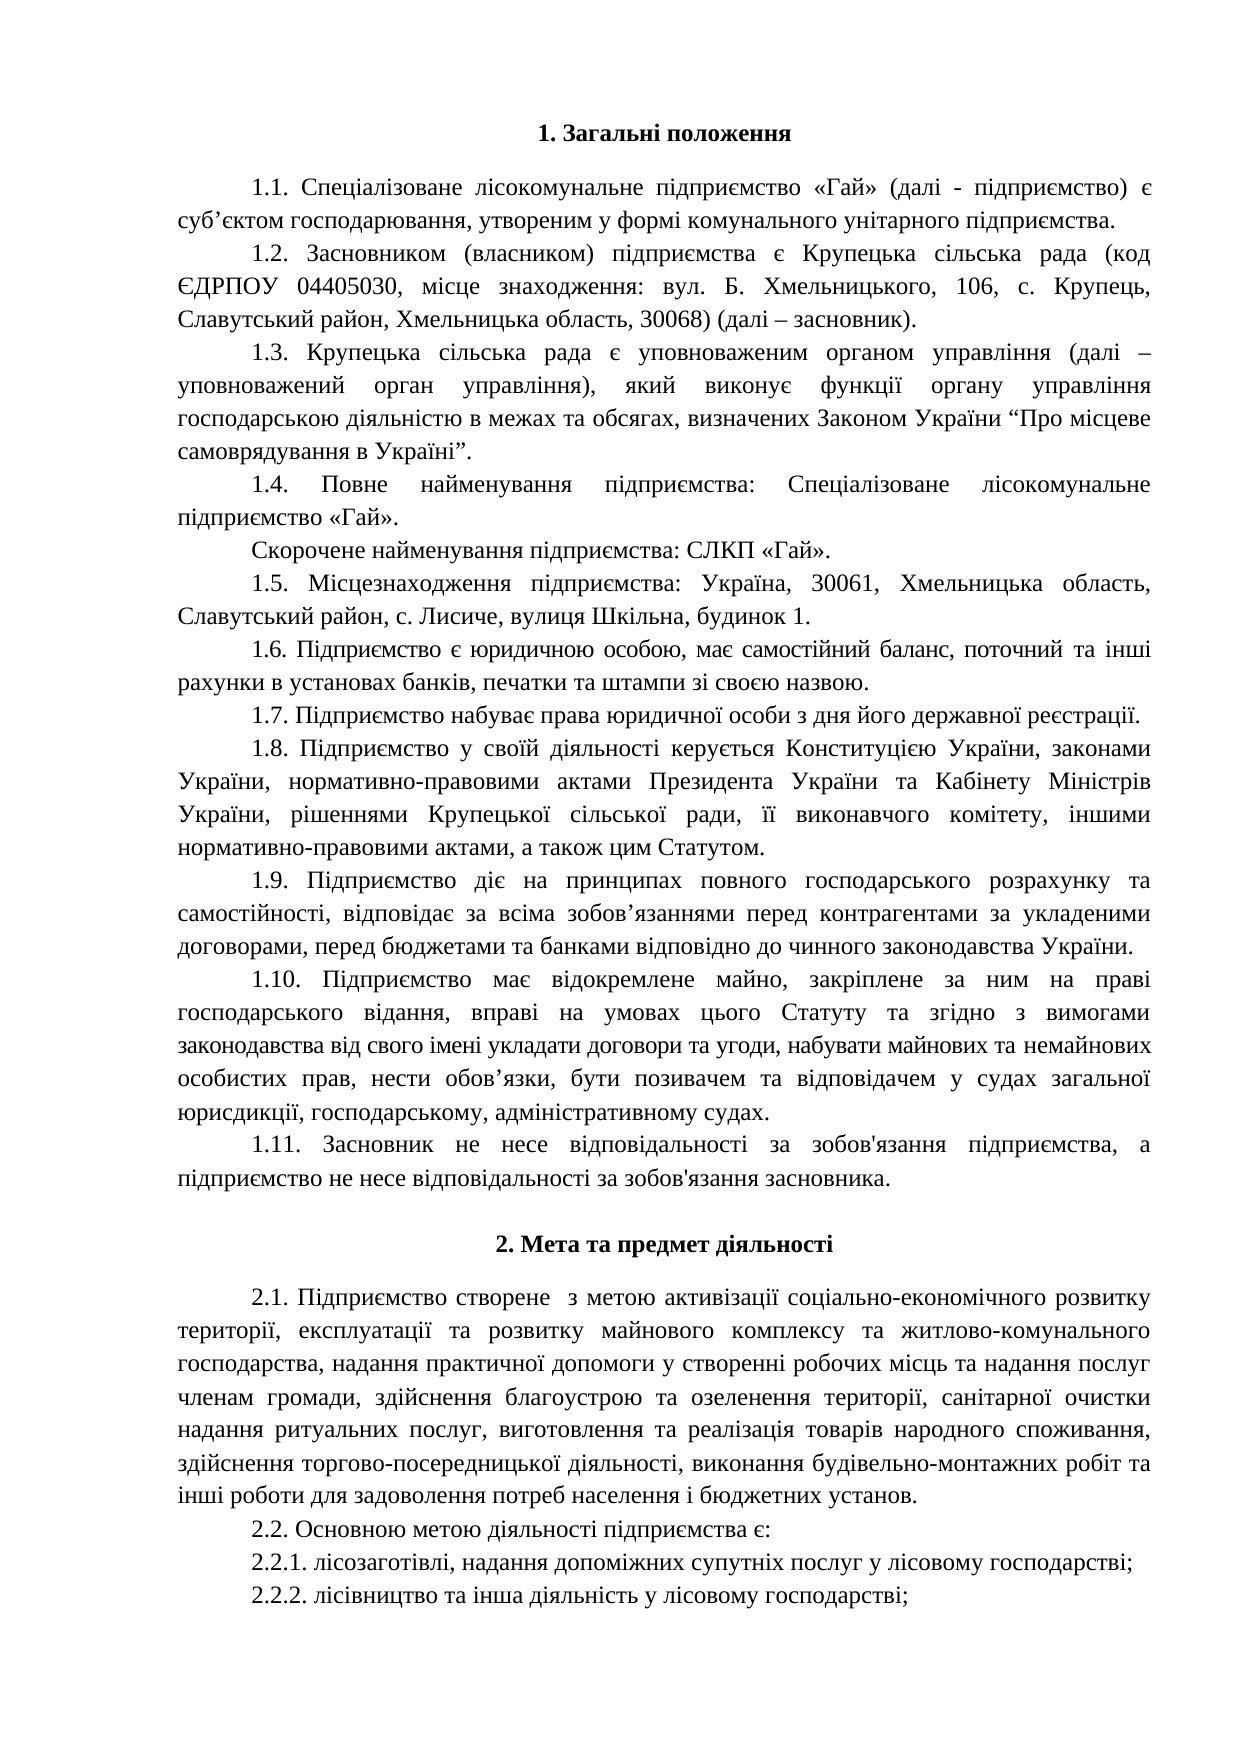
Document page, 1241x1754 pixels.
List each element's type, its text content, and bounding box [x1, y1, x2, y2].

text 1.10. Підприємство має відокремлене майно, закріплене за ним на праві господарського відання, вправі на умовах цього Статуту та згідно з вимогами законодавства від свого імені укладати договори та угоди, набувати майнових та немайнових особистих прав, нести обов’язки, бути позивачем та відповідачем у судах загальної юрисдикції, господарському, адміністративному судах. [177, 964, 1152, 1125]
text 2.2.2. лісівництво та інша діяльність у лісовому господарстві; [177, 1580, 1152, 1608]
text 1.6. Підприємство є юридичною особою, має самостійний баланс, поточний та інші рахунки в установах банків, печатки та штампи зі своєю назвою. [177, 634, 1152, 696]
text 1. Загальні положення [177, 118, 1152, 147]
text 1.8. Підприємство у своїй діяльності керується Конституцією України, законами України, нормативно-правовими актами Президента України та Кабінету Міністрів України, рішеннями Крупецької сільської ради, її виконавчого комітету, іншими нормативно-правовими актами, а також цим Статутом. [177, 733, 1152, 861]
text 2.2. Основною метою діяльності підприємства є: [177, 1514, 1152, 1542]
text 2.1. Підприємство створене з метою активізації соціально-економічного розвитку території, експлуатації та розвитку майнового комплексу та житлово-комунального господарства, надання практичної допомоги у створенні робочих місць та надання послуг членам громади, здійснення благоустрою та озеленення території, санітарної очистки надання ритуальних послуг, виготовлення та реалізація товарів народного споживання, здійснення торгово-посередницької діяльності, виконання будівельно-монтажних робіт та інші роботи для задоволення потреб населення і бюджетних установ. [177, 1282, 1152, 1509]
text 1.1. Спеціалізоване лісокомунальне підприємство «Гай» (далі - підприємство) є суб’єктом господарювання, утвореним у формі комунального унітарного підприємства. [177, 172, 1152, 234]
text 1.2. Засновником (власником) підприємства є Крупецька сільська рада (код ЄДРПОУ 04405030, місце знаходження: вул. Б. Хмельницького, 106, с. Крупець, Славутський район, Хмельницька область, 30068) (далі – засновник). [177, 238, 1152, 333]
text 1.5. Місцезнаходження підприємства: Україна, 30061, Хмельницька область, Славутський район, с. Лисиче, вулиця Шкільна, будинок 1. [177, 568, 1152, 630]
text 1.9. Підприємство діє на принципах повного господарського розрахунку та самостійності, відповідає за всіма зобов’язаннями перед контрагентами за укладеними договорами, перед бюджетами та банками відповідно до чинного законодавства України. [177, 865, 1152, 960]
text 1.11. Засновник не несе відповідальності за зобов'язання підприємства, а підприємство не несе відповідальності за зобов'язання засновника. [177, 1129, 1152, 1191]
text 2. Мета та предмет діяльності [177, 1229, 1152, 1257]
text Скорочене найменування підприємства: СЛКП «Гай». [177, 535, 1152, 564]
text 1.3. Крупецька сільська рада є уповноваженим органом управління (далі – уповноважений орган управління), який виконує функції органу управління господарською діяльністю в межах та обсягах, визначених Законом України “Про місцеве самоврядування в Україні”. [177, 337, 1152, 465]
text 2.2.1. лісозаготівлі, надання допоміжних супутніх послуг у лісовому господарстві; [177, 1547, 1152, 1575]
text 1.7. Підприємство набуває права юридичної особи з дня його державної реєстрації. [177, 700, 1152, 729]
text 1.4. Повне найменування підприємства: Спеціалізоване лісокомунальне підприємство «Гай». [177, 469, 1152, 531]
